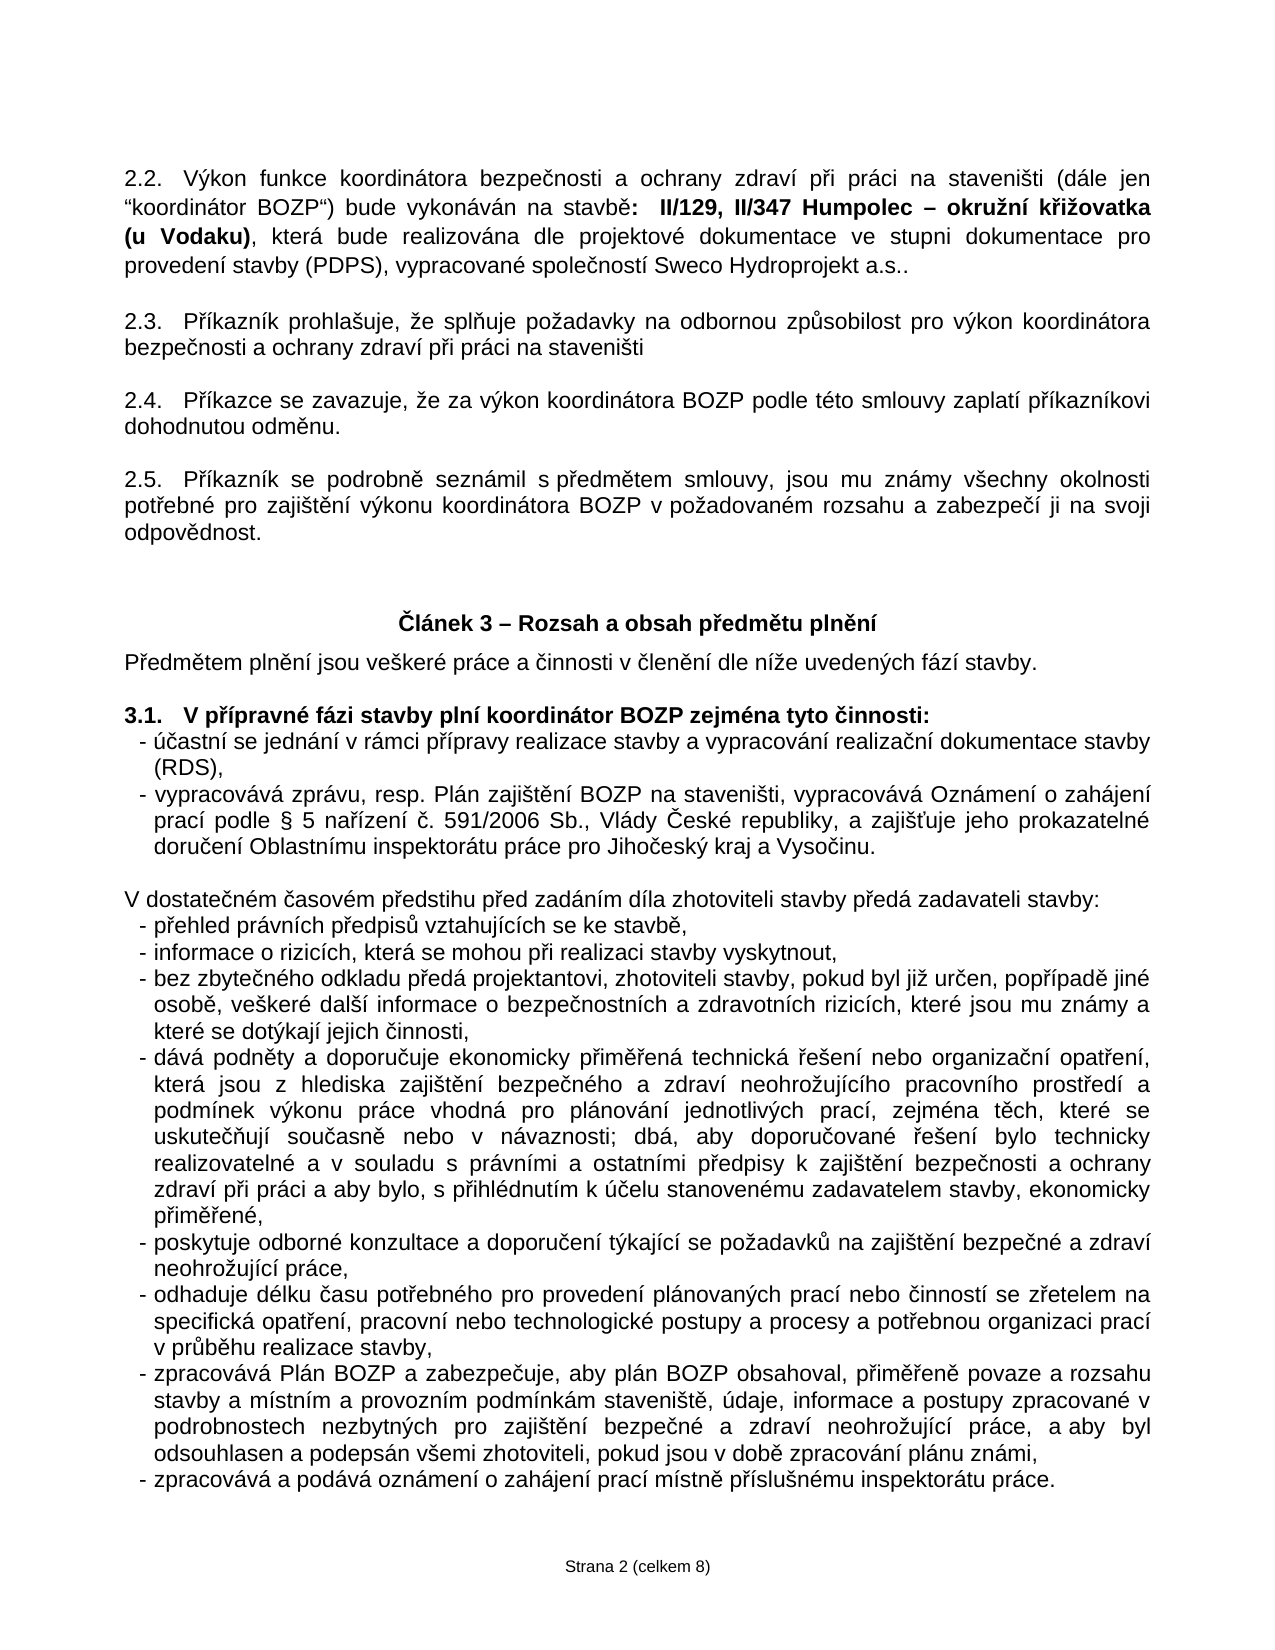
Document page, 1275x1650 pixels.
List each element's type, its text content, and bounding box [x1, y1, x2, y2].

text - dává podněty a doporučuje ekonomicky přiměřená technická řešení nebo organizační opatření, která jsou z hlediska zajištění bezpečného a zdraví neohrožujícího pracovního prostředí a podmínek výkonu práce vhodná pro plánování jednotlivých prací, zejména těch, které se uskutečňují současně nebo v návaznosti; dbá, aby doporučované řešení bylo technicky realizovatelné a v souladu s právními a ostatními předpisy k zajištění bezpečnosti a ochrany zdraví při práci a aby bylo, s přihlédnutím k účelu stanovenému zadavatelem stavby, ekonomicky přiměřené, [139, 1044, 1151, 1229]
text - účastní se jednání v rámci přípravy realizace stavby a vypracování realizační dokumentace stavby (RDS), [139, 728, 1151, 781]
text - poskytuje odborné konzultace a doporučení týkající se požadavků na zajištění bezpečné a zdraví neohrožující práce, [139, 1229, 1151, 1281]
text Článek 3 – Rozsah a obsah předmětu plnění [124, 610, 1151, 636]
list Příkazník se podrobně seznámil s předmětem smlouvy, jsou mu známy všechny okolnosti potřebné pro zajištění výkonu koordinátora BOZP v požadovaném rozsahu a zabezpečí ji na svoji odpovědnost. [124, 466, 1151, 545]
text 3.1. V přípravné fázi stavby plní koordinátor BOZP zejména tyto činnosti: [124, 702, 1151, 728]
text - zpracovává a podává oznámení o zahájení prací místně příslušnému inspektorátu práce. [139, 1466, 1151, 1492]
text - přehled právních předpisů vztahujících se ke stavbě, [139, 912, 1151, 939]
text - zpracovává Plán BOZP a zabezpečuje, aby plán BOZP obsahoval, přiměřeně povaze a rozsahu stavby a místním a provozním podmínkám staveniště, údaje, informace a postupy zpracované v podrobnostech nezbytných pro zajištění bezpečné a zdraví neohrožující práce, a aby byl odsouhlasen a podepsán všemi zhotoviteli, pokud jsou v době zpracování plánu známi, [139, 1360, 1151, 1466]
text - vypracovává zprávu, resp. Plán zajištění BOZP na staveništi, vypracovává Oznámení o zahájení prací podle § 5 nařízení č. 591/2006 Sb., Vlády České republiky, a zajišťuje jeho prokazatelné doručení Oblastnímu inspektorátu práce pro Jihočeský kraj a Vysočinu. [139, 781, 1151, 860]
text - informace o rizicích, která se mohou při realizaci stavby vyskytnout, [139, 939, 1151, 965]
list Příkazník prohlašuje, že splňuje požadavky na odbornou způsobilost pro výkon koordinátora bezpečnosti a ochrany zdraví při práci na staveništi [124, 308, 1151, 360]
text V dostatečném časovém předstihu před zadáním díla zhotoviteli stavby předá zadavateli stavby: [124, 886, 1151, 912]
list Výkon funkce koordinátora bezpečnosti a ochrany zdraví při práci na staveništi (dále jen “koordinátor BOZP“) bude vykonáván na stavbě: II/129, II/347 Humpolec – okružní křižovatka (u Vodaku), která bude realizována dle projektové dokumentace ve stupni dokumentace pro provedení stavby (PDPS), vypracované společností Sweco Hydroprojekt a.s.. [124, 165, 1151, 279]
list Příkazce se zavazuje, že za výkon koordinátora BOZP podle této smlouvy zaplatí příkazníkovi dohodnutou odměnu. [124, 387, 1151, 439]
text Předmětem plnění jsou veškeré práce a činnosti v členění dle níže uvedených fází stavby. [124, 649, 1151, 675]
text - odhaduje délku času potřebného pro provedení plánovaných prací nebo činností se zřetelem na specifická opatření, pracovní nebo technologické postupy a procesy a potřebnou organizaci prací v průběhu realizace stavby, [139, 1281, 1151, 1360]
text - bez zbytečného odkladu předá projektantovi, zhotoviteli stavby, pokud byl již určen, popřípadě jiné osobě, veškeré další informace o bezpečnostních a zdravotních rizicích, které jsou mu známy a které se dotýkají jejich činnosti, [139, 965, 1151, 1044]
